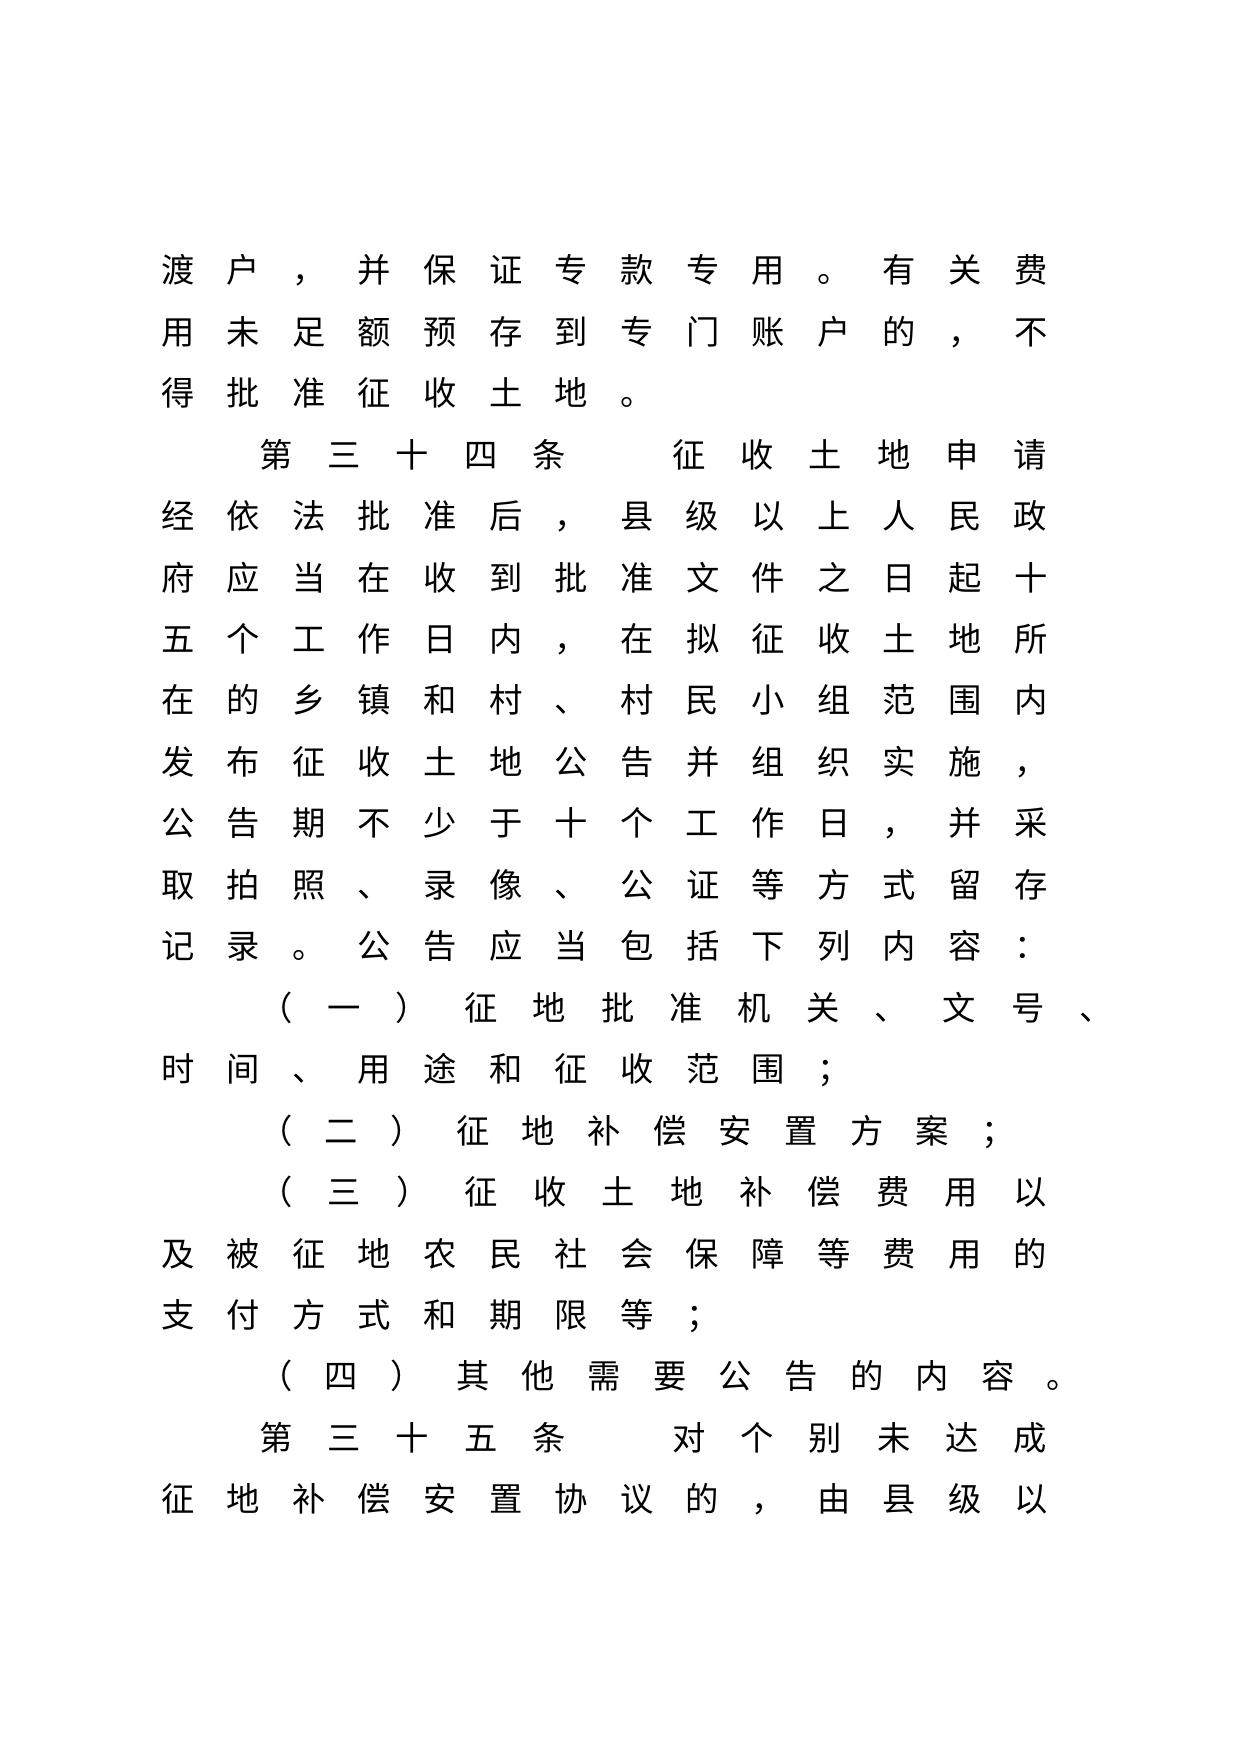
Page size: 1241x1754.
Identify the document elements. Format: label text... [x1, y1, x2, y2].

text （四）其他需要公告的内容。 [161, 1344, 1079, 1405]
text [161, 1405, 1079, 1528]
text （三）征收土地补偿费用以及被征地农民社会保障等费用的支付方式和期限等； [161, 1159, 1079, 1344]
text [161, 237, 1079, 422]
text （一）征地批准机关、文号、时间、用途和征收范围； [161, 975, 1079, 1098]
text （二）征地补偿安置方案； [161, 1098, 1079, 1159]
text 第三十四条 征收土地申请经依法批准后，县级以上人民政府应当在收到批准文件之日起十五个工作日内，在拟征收土地所在的乡镇和村、村民小组范围内发布征收土地公告并组织实施，公告期不少于十个工作日，并采取拍照、录像、公证等方式留存记录。公告应当包括下列内容： [161, 422, 1079, 975]
